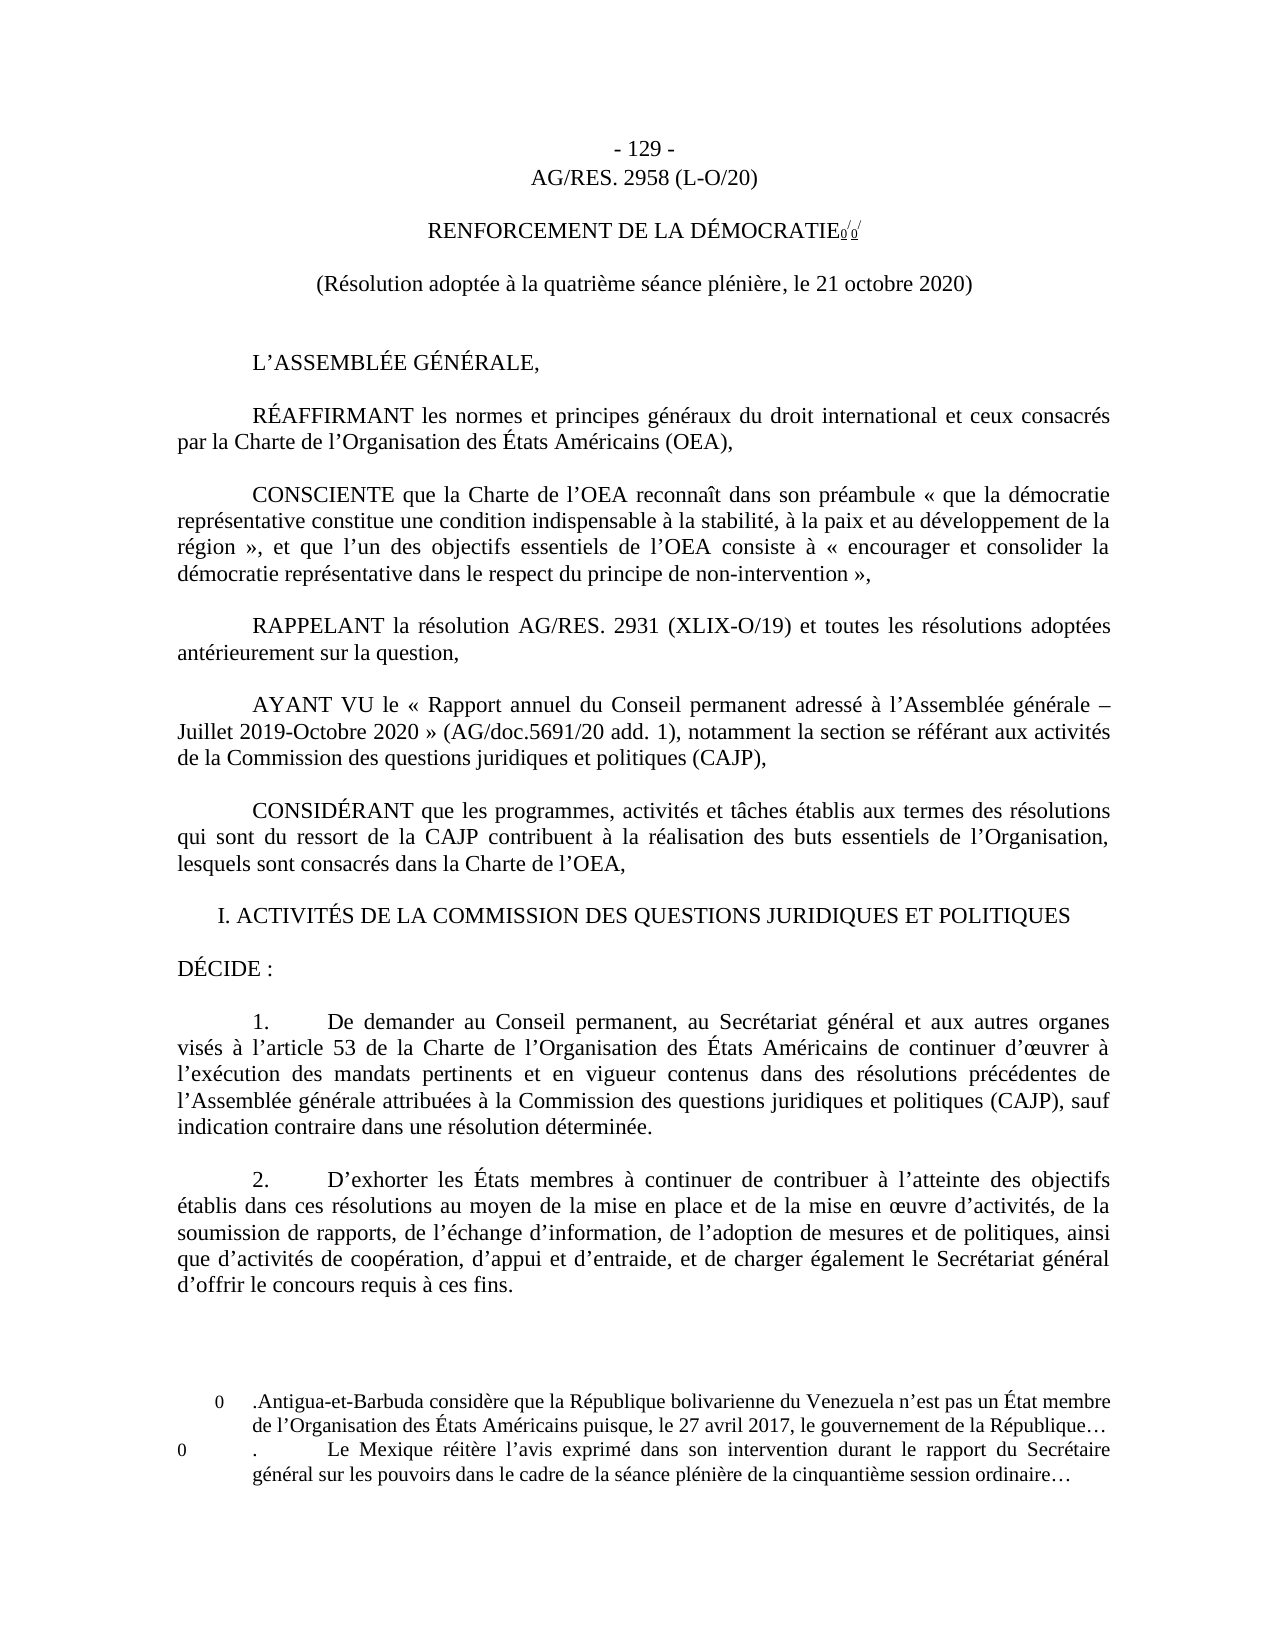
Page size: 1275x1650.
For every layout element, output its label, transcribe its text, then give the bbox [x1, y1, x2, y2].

text DÉCIDE : [177, 955, 1111, 981]
text L’ASSEMBLÉE GÉNÉRALE, [177, 349, 1111, 375]
text RAPPELANT la résolution AG/RES. 2931 (XLIX-O/19) et toutes les résolutions adoptées antérieurement sur la question, [177, 612, 1111, 665]
text I. ACTIVITÉS DE LA COMMISSION DES QUESTIONS JURIDIQUES ET POLITIQUES [177, 902, 1111, 929]
text CONSCIENTE que la Charte de l’OEA reconnaît dans son préambule « que la démocratie représentative constitue une condition indispensable à la stabilité, à la paix et au développement de la région », et que l’un des objectifs essentiels de l’OEA consiste à « encourager et consolider la démocratie représentative dans le respect du principe de non-intervention », [177, 481, 1111, 586]
text (Résolution adoptée à la quatrième séance plénière, le 21 octobre 2020) [177, 270, 1111, 296]
text 1. De demander au Conseil permanent, au Secrétariat général et aux autres organes visés à l’article 53 de la Charte de l’Organisation des États Américains de continuer d’œuvrer à l’exécution des mandats pertinents et en vigueur contenus dans des résolutions précédentes de l’Assemblée générale attribuées à la Commission des questions juridiques et politiques (CAJP), sauf indication contraire dans une résolution déterminée. [177, 1008, 1111, 1139]
text CONSIDÉRANT que les programmes, activités et tâches établis aux termes des résolutions qui sont du ressort de la CAJP contribuent à la réalisation des buts essentiels de l’Organisation, lesquels sont consacrés dans la Charte de l’OEA, [177, 797, 1111, 876]
text AYANT VU le « Rapport annuel du Conseil permanent adressé à l’Assemblée générale – Juillet 2019-Octobre 2020 » (AG/doc.5691/20 add. 1), notamment la section se référant aux activités de la Commission des questions juridiques et politiques (CAJP), [177, 692, 1111, 771]
text 2. D’exhorter les États membres à continuer de contribuer à l’atteinte des objectifs établis dans ces résolutions au moyen de la mise en place et de la mise en œuvre d’activités, de la soumission de rapports, de l’échange d’information, de l’adoption de mesures et de politiques, ainsi que d’activités de coopération, d’appui et d’entraide, et de charger également le Secrétariat général d’offrir le concours requis à ces fins. [177, 1166, 1111, 1298]
subtitle AG/RES. 2958 (L-O/20) RENFORCEMENT DE LA DÉMOCRATIE// [177, 164, 1111, 243]
text RÉAFFIRMANT les normes et principes généraux du droit international et ceux consacrés par la Charte de l’Organisation des États Américains (OEA), [177, 402, 1111, 454]
